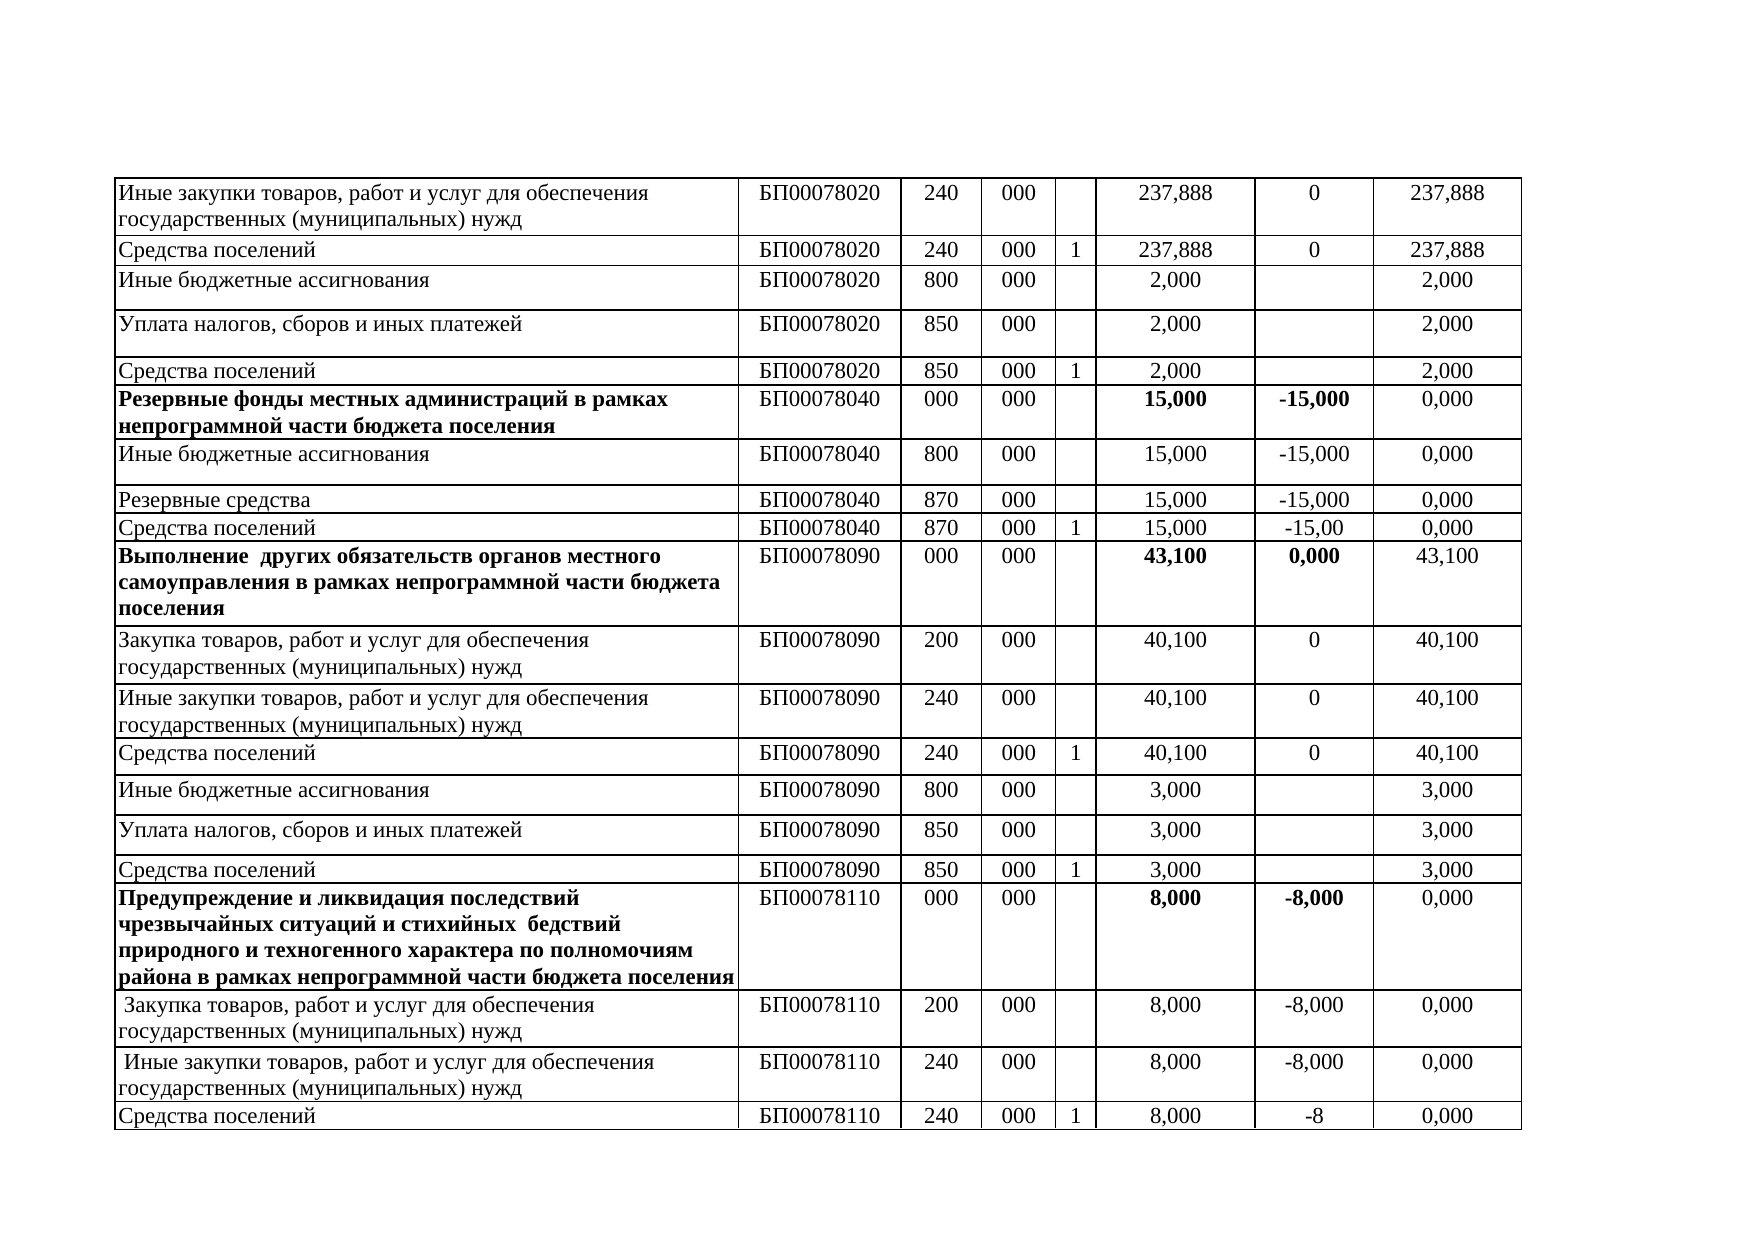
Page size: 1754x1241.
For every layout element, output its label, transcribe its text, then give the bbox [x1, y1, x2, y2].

table_cell 000 [982, 685, 1055, 737]
table_cell 237,888 [1374, 236, 1521, 264]
table_cell 2,000 [1097, 266, 1254, 309]
table_cell 8,000 [1097, 991, 1254, 1046]
table_cell Средства поселений [116, 856, 738, 882]
table_cell 000 [982, 1048, 1055, 1101]
table_cell БП00078090 [739, 739, 900, 774]
table_cell Средства поселений [116, 358, 738, 384]
table_cell 0,000 [1374, 514, 1521, 540]
table_cell БП00078090 [739, 627, 900, 683]
table_cell 0,000 [1374, 486, 1521, 512]
table_cell 3,000 [1374, 816, 1521, 854]
table_cell 200 [902, 627, 981, 683]
table_cell БП00078020 [739, 236, 900, 264]
table_cell 1 [1056, 514, 1095, 540]
table_cell 3,000 [1374, 856, 1521, 882]
table_cell БП00078020 [739, 266, 900, 309]
table_cell 15,000 [1097, 486, 1254, 512]
table_cell 850 [902, 358, 981, 384]
table_cell [1056, 486, 1095, 512]
table_cell 8,000 [1097, 1102, 1254, 1128]
table_cell [1256, 266, 1373, 309]
table_cell Иные закупки товаров, работ и услуг для обеспечения государственных (муниципальных) нужд [116, 685, 738, 737]
table_cell Закупка товаров, работ и услуг для обеспечения государственных (муниципальных) нужд [116, 627, 738, 683]
table_cell 000 [902, 884, 981, 989]
table_cell Иные закупки товаров, работ и услуг для обеспечения государственных (муниципальных) нужд [116, 179, 738, 234]
table_cell 240 [902, 739, 981, 774]
table_cell БП00078090 [739, 816, 900, 854]
table_cell Резервные средства [116, 486, 738, 512]
table_cell 000 [982, 179, 1055, 234]
table_cell 2,000 [1097, 311, 1254, 356]
table_cell 3,000 [1097, 856, 1254, 882]
table_cell [1056, 542, 1095, 625]
table_cell 1 [1056, 1102, 1095, 1128]
table_cell 000 [982, 486, 1055, 512]
table_cell 000 [982, 236, 1055, 264]
table_cell БП00078020 [739, 358, 900, 384]
table_cell 000 [982, 542, 1055, 625]
table_cell 0,000 [1374, 386, 1521, 438]
table_cell -8,000 [1256, 1048, 1373, 1101]
table_cell Средства поселений [116, 739, 738, 774]
table_cell -15,000 [1256, 386, 1373, 438]
table_cell БП00078020 [739, 311, 900, 356]
table_cell 3,000 [1374, 776, 1521, 814]
table_cell [1256, 776, 1373, 814]
table_cell Уплата налогов, сборов и иных платежей [116, 311, 738, 356]
table_cell БП00078110 [739, 884, 900, 989]
table_cell [1056, 311, 1095, 356]
table_cell 000 [982, 266, 1055, 309]
table_cell БП00078090 [739, 685, 900, 737]
table_cell БП00078110 [739, 1048, 900, 1101]
table_cell 000 [982, 991, 1055, 1046]
table_cell 0,000 [1374, 884, 1521, 989]
table_cell 000 [982, 627, 1055, 683]
table_cell 1 [1056, 236, 1095, 264]
table_cell 3,000 [1097, 816, 1254, 854]
table_cell -8 [1256, 1102, 1373, 1128]
table_cell 0 [1256, 685, 1373, 737]
table_cell 40,100 [1097, 685, 1254, 737]
table_cell 200 [902, 991, 981, 1046]
table_cell Средства поселений [116, 1102, 738, 1128]
table_cell 40,100 [1374, 685, 1521, 737]
table_cell 1 [1056, 856, 1095, 882]
table_cell 8,000 [1097, 884, 1254, 989]
table_cell 40,100 [1374, 627, 1521, 683]
table_cell БП00078040 [739, 386, 900, 438]
table_cell [1056, 884, 1095, 989]
table_cell 0,000 [1374, 1048, 1521, 1101]
table_cell 15,000 [1097, 440, 1254, 484]
table_cell 000 [982, 1102, 1055, 1128]
table_cell [1056, 179, 1095, 234]
table_cell 000 [902, 386, 981, 438]
table_cell 2,000 [1097, 358, 1254, 384]
table_cell 240 [902, 1102, 981, 1128]
table_cell 000 [902, 542, 981, 625]
table_cell Иные бюджетные ассигнования [116, 266, 738, 309]
table_cell БП00078040 [739, 514, 900, 540]
table_cell 240 [902, 1048, 981, 1101]
table_cell -8,000 [1256, 991, 1373, 1046]
table_cell 850 [902, 816, 981, 854]
table_cell 000 [982, 386, 1055, 438]
table_cell [1256, 358, 1373, 384]
table_cell Резервные фонды местных администраций в рамках непрограммной части бюджета поселения [116, 386, 738, 438]
table_cell 0 [1256, 179, 1373, 234]
table_cell 2,000 [1374, 266, 1521, 309]
table_cell [1056, 627, 1095, 683]
table_cell 800 [902, 440, 981, 484]
table_cell 000 [982, 739, 1055, 774]
table_cell -15,000 [1256, 440, 1373, 484]
table_cell 870 [902, 486, 981, 512]
table_cell 40,100 [1097, 739, 1254, 774]
table_cell 000 [982, 776, 1055, 814]
table_cell -15,000 [1256, 486, 1373, 512]
table_cell Закупка товаров, работ и услуг для обеспечения государственных (муниципальных) нужд [116, 991, 738, 1046]
table_cell -15,00 [1256, 514, 1373, 540]
table_cell БП00078090 [739, 856, 900, 882]
table_cell 2,000 [1374, 358, 1521, 384]
table_cell Предупреждение и ликвидация последствий чрезвычайных ситуаций и стихийных бедствий природного и техногенного характера по полномочиям района в рамках непрограммной части бюджета поселения [116, 884, 738, 989]
table_cell 1 [1056, 739, 1095, 774]
table_cell 237,888 [1374, 179, 1521, 234]
table_cell БП00078040 [739, 486, 900, 512]
table_cell 15,000 [1097, 514, 1254, 540]
table_cell 000 [982, 884, 1055, 989]
table_cell -8,000 [1256, 884, 1373, 989]
table_cell 0 [1256, 236, 1373, 264]
table_cell 0 [1256, 739, 1373, 774]
table_cell 1 [1056, 358, 1095, 384]
table_cell БП00078110 [739, 991, 900, 1046]
table_cell 000 [982, 816, 1055, 854]
table_cell 43,100 [1374, 542, 1521, 625]
table_cell БП00078040 [739, 440, 900, 484]
table_cell [1056, 776, 1095, 814]
table_cell 0,000 [1374, 440, 1521, 484]
table_cell 240 [902, 685, 981, 737]
table_cell БП00078020 [739, 179, 900, 234]
table_cell 43,100 [1097, 542, 1254, 625]
table_cell Иные бюджетные ассигнования [116, 776, 738, 814]
table_cell 000 [982, 856, 1055, 882]
table_cell 850 [902, 856, 981, 882]
table_cell 15,000 [1097, 386, 1254, 438]
table_cell 0,000 [1256, 542, 1373, 625]
table_cell [1056, 816, 1095, 854]
table_cell [1056, 685, 1095, 737]
table_cell [1056, 266, 1095, 309]
table_cell 800 [902, 776, 981, 814]
table_cell 800 [902, 266, 981, 309]
table_cell [1056, 440, 1095, 484]
table_cell [1256, 856, 1373, 882]
table_cell БП00078090 [739, 776, 900, 814]
table_cell 0 [1256, 627, 1373, 683]
table_cell [1256, 816, 1373, 854]
table_cell Иные бюджетные ассигнования [116, 440, 738, 484]
table_cell 000 [982, 311, 1055, 356]
table_cell 240 [902, 179, 981, 234]
table_cell 0,000 [1374, 991, 1521, 1046]
table_cell Уплата налогов, сборов и иных платежей [116, 816, 738, 854]
table_cell 40,100 [1097, 627, 1254, 683]
table_cell [1056, 991, 1095, 1046]
table_cell 2,000 [1374, 311, 1521, 356]
table_cell БП00078090 [739, 542, 900, 625]
table_cell 870 [902, 514, 981, 540]
table_cell Иные закупки товаров, работ и услуг для обеспечения государственных (муниципальных) нужд [116, 1048, 738, 1101]
table_cell 237,888 [1097, 236, 1254, 264]
table_cell 850 [902, 311, 981, 356]
table_cell БП00078110 [739, 1102, 900, 1128]
table_cell 237,888 [1097, 179, 1254, 234]
table_cell 000 [982, 514, 1055, 540]
table_cell Средства поселений [116, 236, 738, 264]
table_cell 40,100 [1374, 739, 1521, 774]
table_cell 0,000 [1374, 1102, 1521, 1128]
table_cell Средства поселений [116, 514, 738, 540]
table_cell [1256, 311, 1373, 356]
table_cell 000 [982, 440, 1055, 484]
table_cell [1056, 1048, 1095, 1101]
table_cell 000 [982, 358, 1055, 384]
table_cell 8,000 [1097, 1048, 1254, 1101]
table_cell Выполнение других обязательств органов местного самоуправления в рамках непрограммной части бюджета поселения [116, 542, 738, 625]
table_cell 3,000 [1097, 776, 1254, 814]
table_cell [1056, 386, 1095, 438]
table_cell 240 [902, 236, 981, 264]
